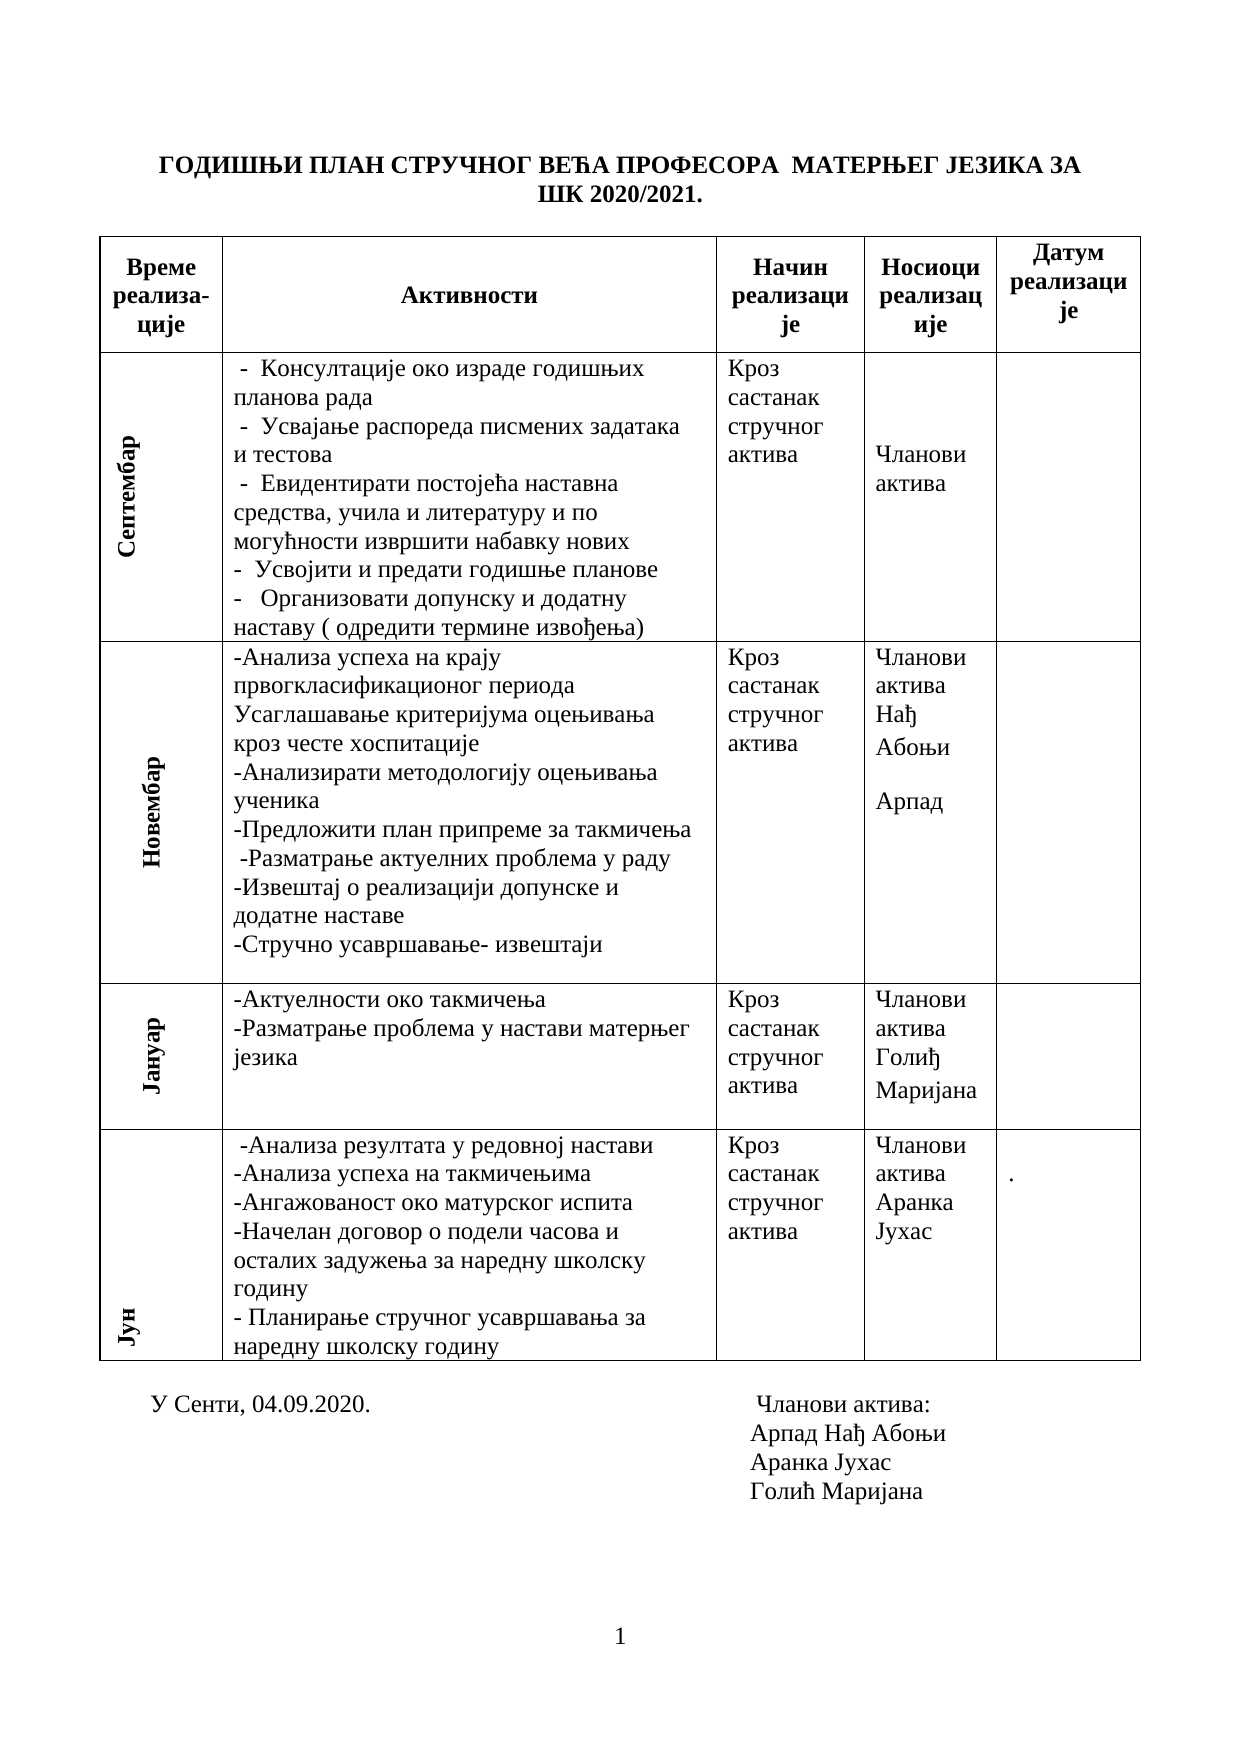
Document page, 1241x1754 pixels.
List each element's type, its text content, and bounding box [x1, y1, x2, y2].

table_cell . [997, 1130, 1140, 1360]
text У Сенти, 04.09.2020. Чланови актива: [150, 1389, 1090, 1418]
table_cell Чланови актива Нађ Абоњи Арпад [865, 642, 996, 983]
table_cell - Консултације око израде годишњих планова рада - Усвајање распореда писмених задатака и тестова - Евидентирати постојећа наставна средства, учила и литературу и по могућности извршити набавку нових - Усвојити и предати годишње планове - Организовати допунску и додатну наставу ( одредити термине извођења) [223, 353, 716, 641]
table_cell Кроз састанак стручног актива [717, 642, 864, 983]
table_cell -Анализа успеха на крају првогкласификационог периода Усаглашавање критеријума оцењивања кроз честе хоспитације -Анализирати методологију оцењивања ученика -Предложити план припреме за такмичења -Разматрање актуелних проблема у раду -Извештај о реализацији допунске и додатне наставе -Стручно усавршавање- извештаји [223, 642, 716, 983]
table_cell Септембар [101, 353, 222, 641]
table_cell Кроз састанак стручног актива [717, 1130, 864, 1360]
table_cell [997, 984, 1140, 1129]
text ГОДИШЊИ ПЛАН СТРУЧНОГ ВЕЋА ПРОФЕСОРА МАТЕРЊЕГ ЈЕЗИКА ЗА ШК 2020/2021. [150, 150, 1090, 207]
text Голић Маријана [750, 1476, 1090, 1504]
text Арпад Нађ Абоњи [675, 1418, 1090, 1447]
table_cell -Анализа резултата у редовној настави -Анализа успеха на такмичењима -Ангажованост око матурског испита -Начелан договор о подели часова и осталих задужења за наредну школску годину - Планирање стручног усавршавања за наредну школску годину [223, 1130, 716, 1360]
table_cell [997, 353, 1140, 641]
table_cell -Актуелности око такмичења -Разматрање проблема у настави матерњег језика [223, 984, 716, 1129]
table_cell Кроз састанак стручног актива [717, 353, 864, 641]
table_cell Чланови актива Голиђ Маријана [865, 984, 996, 1129]
table_header Носиоци реализације [865, 237, 996, 352]
table_cell Новембар [101, 642, 222, 983]
table_header Начин реализације [717, 237, 864, 352]
text Аранка Јухас [750, 1447, 1090, 1476]
table_cell Кроз састанак стручног актива [717, 984, 864, 1129]
table_cell Јун [101, 1130, 222, 1360]
table_header Време реализа-ције [101, 237, 222, 352]
table_cell Јануар [101, 984, 222, 1129]
table_header Датум реализације [997, 237, 1140, 352]
table_cell [997, 642, 1140, 983]
table_cell Чланови актива Аранка Јухас [865, 1130, 996, 1360]
table_cell Чланови активa [865, 353, 996, 641]
table_header Активности [223, 237, 716, 352]
